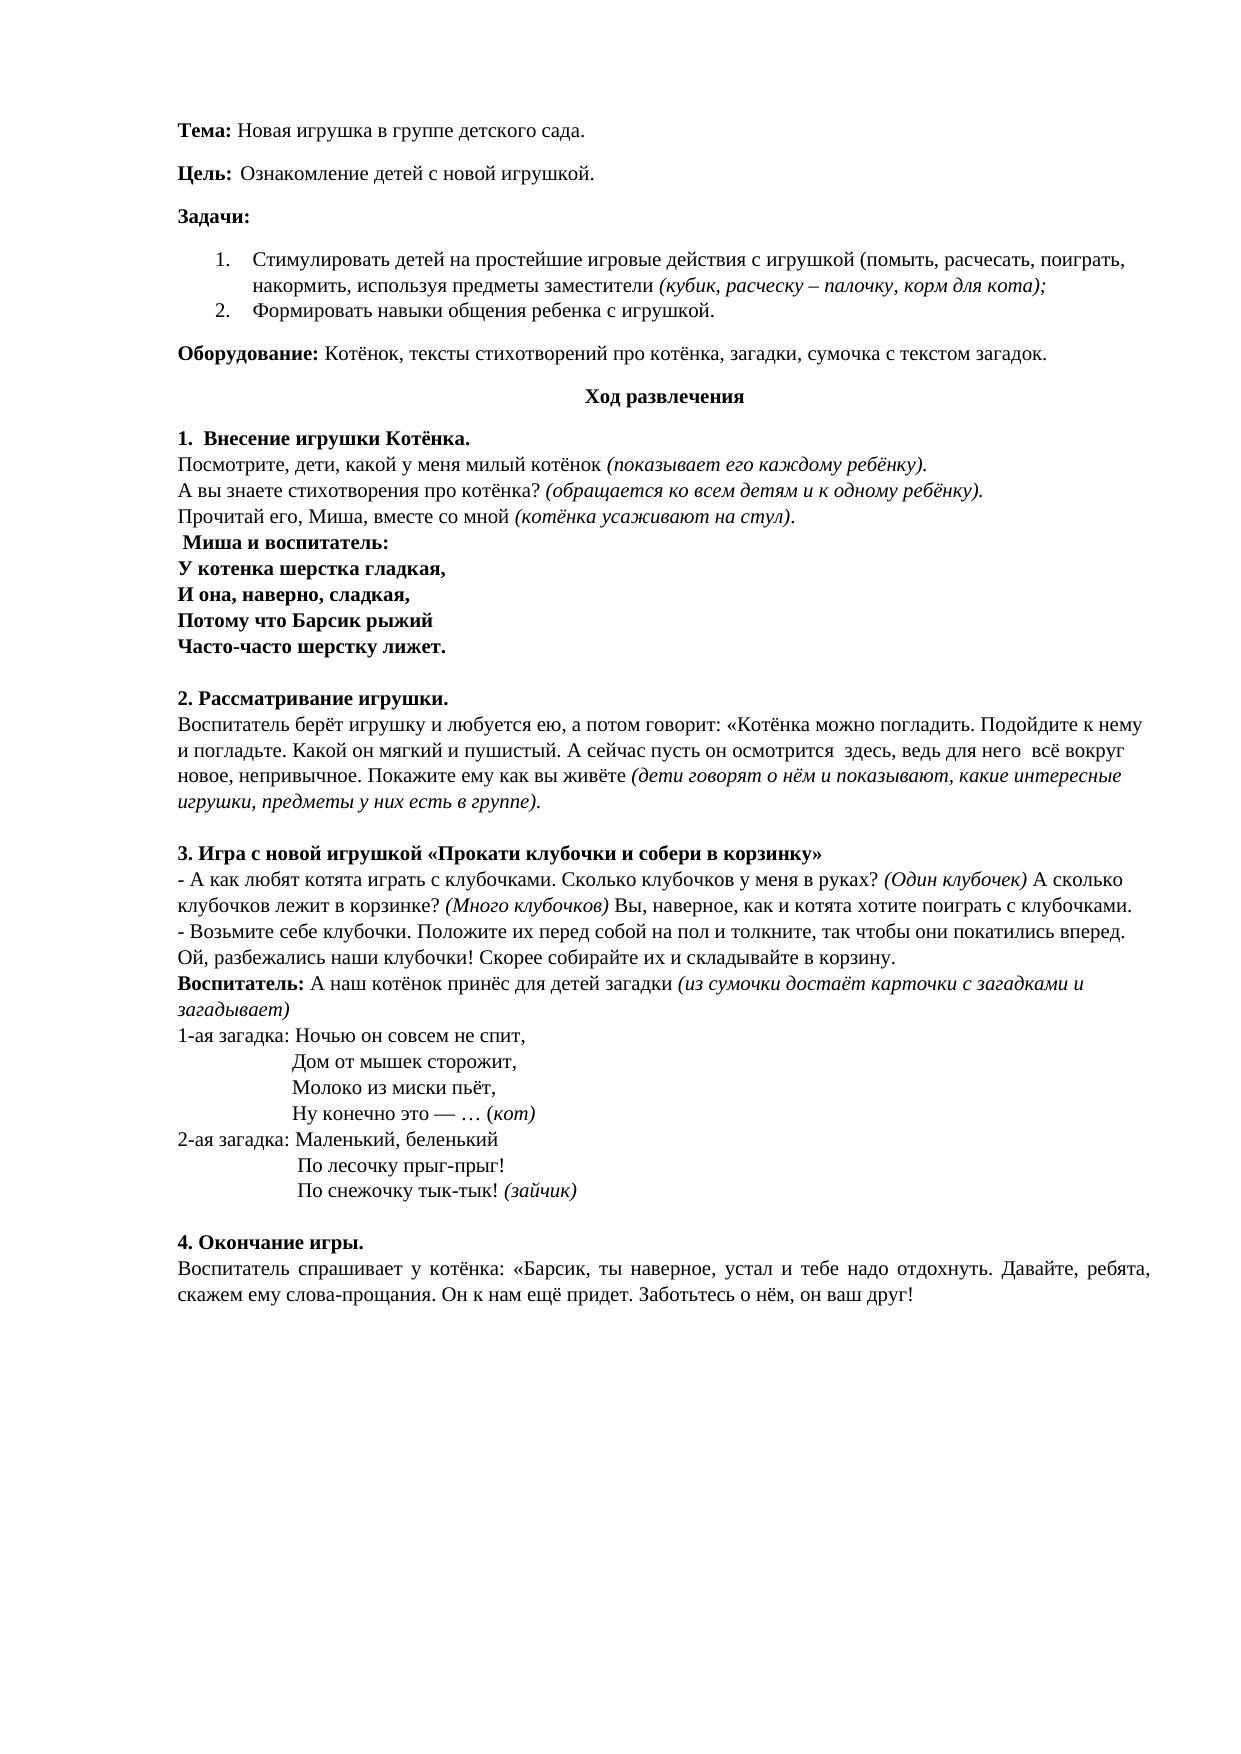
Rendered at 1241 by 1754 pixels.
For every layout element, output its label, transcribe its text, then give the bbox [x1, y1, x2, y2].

text По лесочку прыг-прыг! [177, 1152, 1152, 1177]
text У котенка шерстка гладкая, [177, 556, 1152, 580]
text Воспитатель спрашивает у котёнка: «Барсик, ты наверное, устал и тебе надо отдохнуть. Давайте, ребята, скажем ему слова-прощания. Он к нам ещё придет. Заботьтесь о нём, он ваш друг! [177, 1256, 1152, 1306]
text Тема: Новая игрушка в группе детского сада. [177, 118, 1152, 142]
text Дом от мышек сторожит, [177, 1049, 1152, 1073]
text И она, наверно, сладкая, [177, 582, 1152, 606]
text По снежочку тык-тык! (зайчик) [177, 1178, 1152, 1202]
text Молоко из миски пьёт, [177, 1075, 1152, 1099]
list Формировать навыки общения ребенка с игрушкой. [215, 298, 1152, 322]
text А вы знаете стихотворения про котёнка? (обращается ко всем детям и к одному ребёнку). [177, 478, 1152, 502]
text Посмотрите, дети, какой у меня милый котёнок (показывает его каждому ребёнку). [177, 452, 1152, 476]
text 2-ая загадка: Маленький, беленький [177, 1127, 1152, 1151]
text Ход развлечения [177, 384, 1152, 408]
text Прочитай его, Миша, вместе со мной (котёнка усаживают на стул). [177, 504, 1152, 528]
text Потому что Барсик рыжий [177, 608, 1152, 632]
list Стимулировать детей на простейшие игровые действия с игрушкой (помыть, расчесать, поиграть, накормить, используя предметы заместители (кубик, расческу – палочку, корм для кота); [215, 247, 1152, 297]
text 1-ая загадка: Ночью он совсем не спит, [177, 1023, 1152, 1047]
text Ой, разбежались наши клубочки! Скорее собирайте их и складывайте в корзину. [177, 945, 1152, 969]
text 3. Игра с новой игрушкой «Прокати клубочки и собери в корзинку» [177, 841, 1152, 865]
text - А как любят котята играть с клубочками. Сколько клубочков у меня в руках? (Один клубочек) А сколько клубочков лежит в корзинке? (Много клубочков) Вы, наверное, как и котята хотите поиграть с клубочками. [177, 867, 1152, 917]
text Ну конечно это — … (кот) [177, 1101, 1152, 1125]
text Воспитатель берёт игрушку и любуется ею, а потом говорит: «Котёнка можно погладить. Подойдите к нему и погладьте. Какой он мягкий и пушистый. А сейчас пусть он осмотрится здесь, ведь для него всё вокруг новое, непривычное. Покажите ему как вы живёте (дети говорят о нём и показывают, какие интересные игрушки, предметы у них есть в группе). [177, 712, 1152, 813]
text 2. Рассматривание игрушки. [177, 686, 1152, 710]
text Воспитатель: А наш котёнок принёс для детей загадки (из сумочки достаёт карточки с загадками и загадывает) [177, 971, 1152, 1021]
text Оборудование: Котёнок, тексты стихотворений про котёнка, загадки, сумочка с текстом загадок. [177, 341, 1152, 365]
text Цель: Ознакомление детей с новой игрушкой. [240, 161, 1152, 185]
text 1. Внесение игрушки Котёнка. [177, 426, 1152, 450]
text Задачи: [177, 204, 1152, 228]
text Часто-часто шерстку лижет. [177, 634, 1152, 658]
text Миша и воспитатель: [177, 530, 1152, 554]
text - Возьмите себе клубочки. Положите их перед собой на пол и толкните, так чтобы они покатились вперед. [177, 919, 1152, 943]
text 4. Окончание игры. [177, 1230, 1152, 1254]
